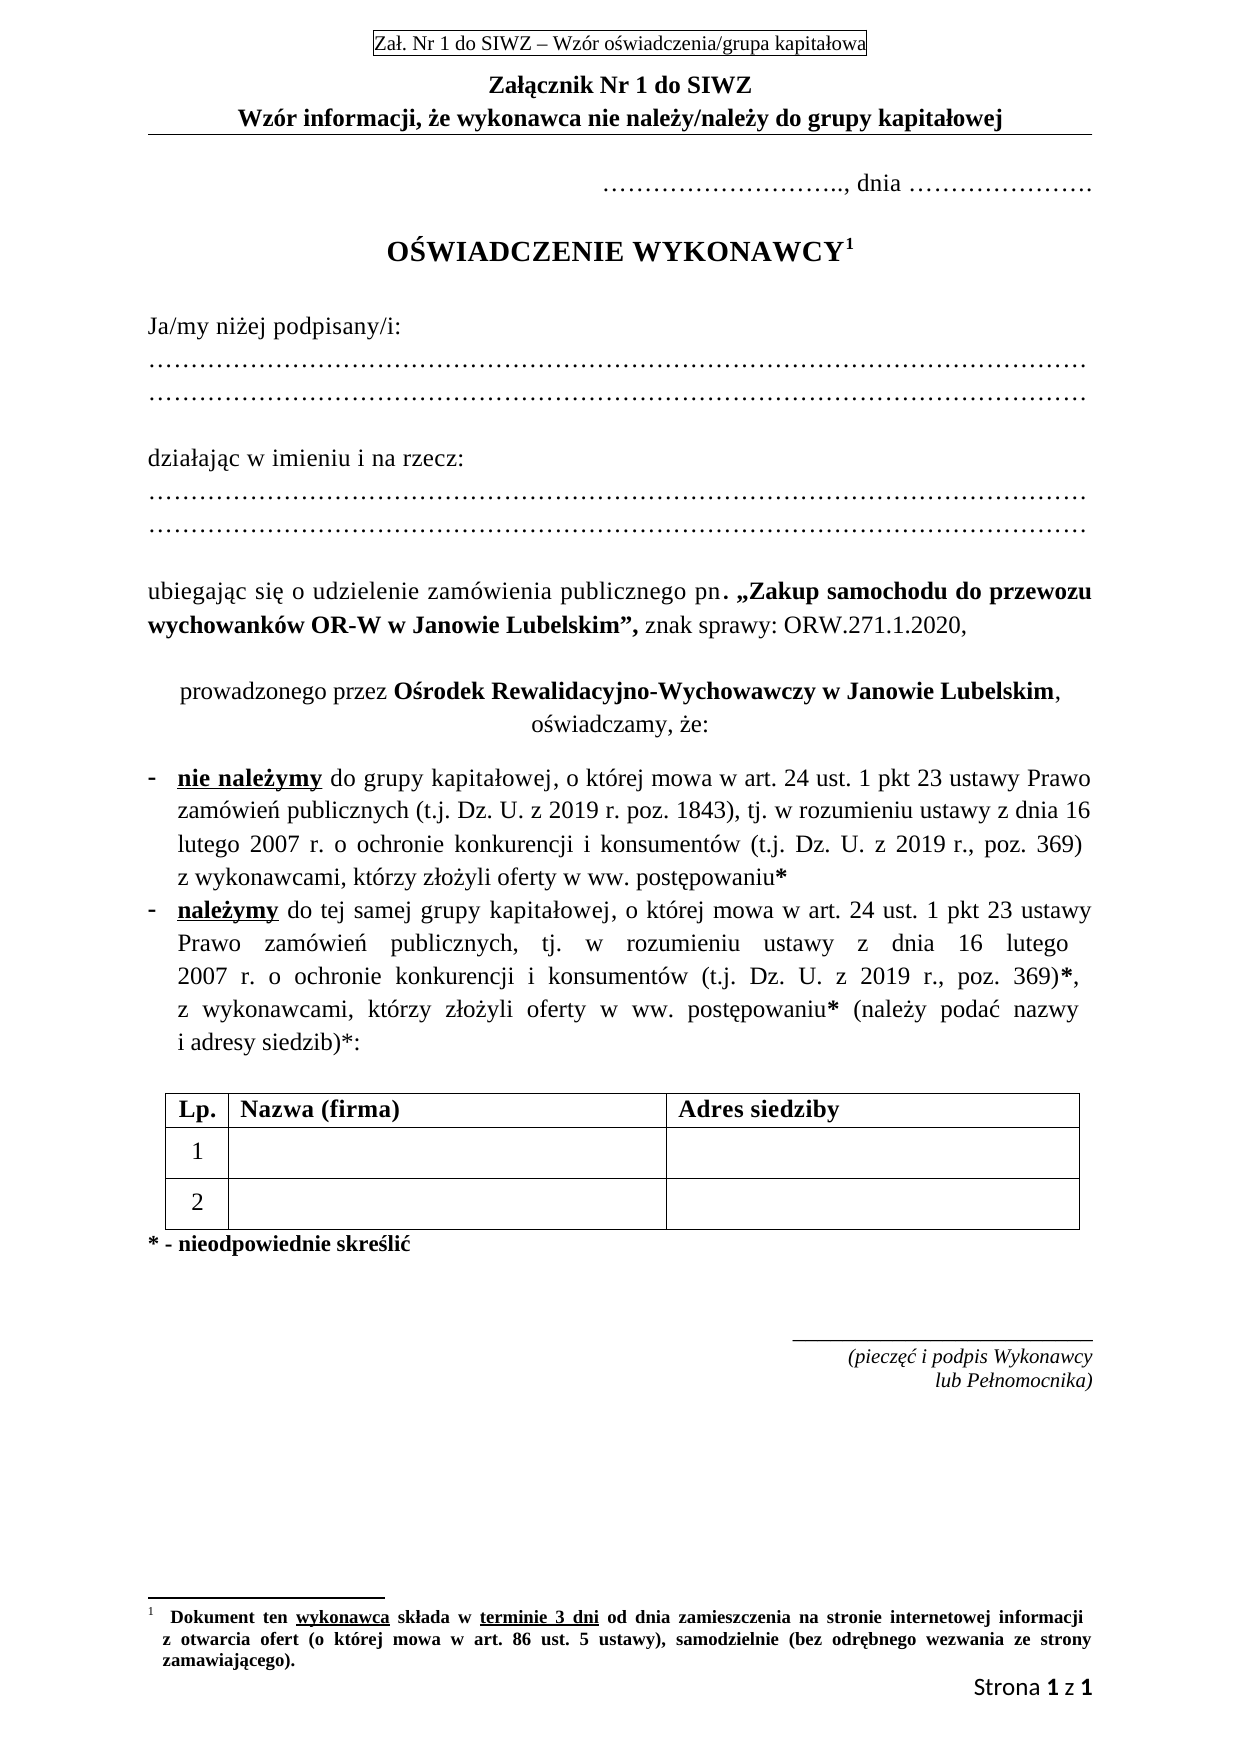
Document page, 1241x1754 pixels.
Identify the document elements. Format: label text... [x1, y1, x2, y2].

text Załącznik Nr 1 do SIWZ [148, 70, 1092, 99]
text ________________________ [148, 1315, 1092, 1344]
text ……………………….., dnia …………………. [148, 168, 1092, 197]
text …………………………………………………………………………………………………………………………………………………………………………………………………… [148, 344, 1092, 406]
table_cell [229, 1179, 666, 1228]
text ubiegając się o udzielenie zamówienia publicznego pn. „Zakup samochodu do przewozu wychowanków OR-W w Janowie Lubelskim”, znak sprawy: ORW.271.1.2020, [148, 575, 1092, 639]
table_header Nazwa (firma) [229, 1094, 666, 1127]
text …………………………………………………………………………………………………………………………………………………………………………………………………… [148, 476, 1092, 538]
table_header Lp. [166, 1094, 228, 1127]
table_cell 2 [166, 1179, 228, 1228]
table_header Adres siedziby [667, 1094, 1079, 1127]
table_cell 1 [166, 1128, 228, 1178]
text OŚWIADCZENIE WYKONAWCY [148, 234, 1092, 267]
table_cell [229, 1128, 666, 1178]
text * - nieodpowiednie skreślić [148, 1229, 1092, 1256]
table_cell [667, 1179, 1079, 1228]
text (pieczęć i podpis Wykonawcy [148, 1344, 1092, 1368]
text Wzór informacji, że wykonawca nie należy/należy do grupy kapitałowej [148, 103, 1092, 134]
text lub Pełnomocnika) [148, 1368, 1092, 1392]
table_cell [667, 1128, 1079, 1178]
text Ja/my niżej podpisany/i: [148, 311, 1092, 340]
text działając w imieniu i na rzecz: [148, 443, 1092, 472]
list należymy do tej samej grupy kapitałowej, o której mowa w art. 24 ust. 1 pkt 23 ustawy Prawo zamówień publicznych, tj. w rozumieniu ustawy z dnia 16 lutego 2007 r. o ochronie konkurencji i konsumentów (t.j. Dz. U. z 2019 r., poz. 369)*, z wykonawcami, którzy złożyli oferty w ww. postępowaniu* (należy podać nazwy i adresy siedzib)*: [148, 895, 1092, 1056]
text prowadzonego przez Ośrodek Rewalidacyjno-Wychowawczy w Janowie Lubelskim, oświadczamy, że: [148, 676, 1092, 738]
list nie należymy do grupy kapitałowej, o której mowa w art. 24 ust. 1 pkt 23 ustawy Prawo zamówień publicznych (t.j. Dz. U. z 2019 r. poz. 1843), tj. w rozumieniu ustawy z dnia 16 lutego 2007 r. o ochronie konkurencji i konsumentów (t.j. Dz. U. z 2019 r., poz. 369) z wykonawcami, którzy złożyli oferty w ww. postępowaniu* [148, 763, 1092, 890]
